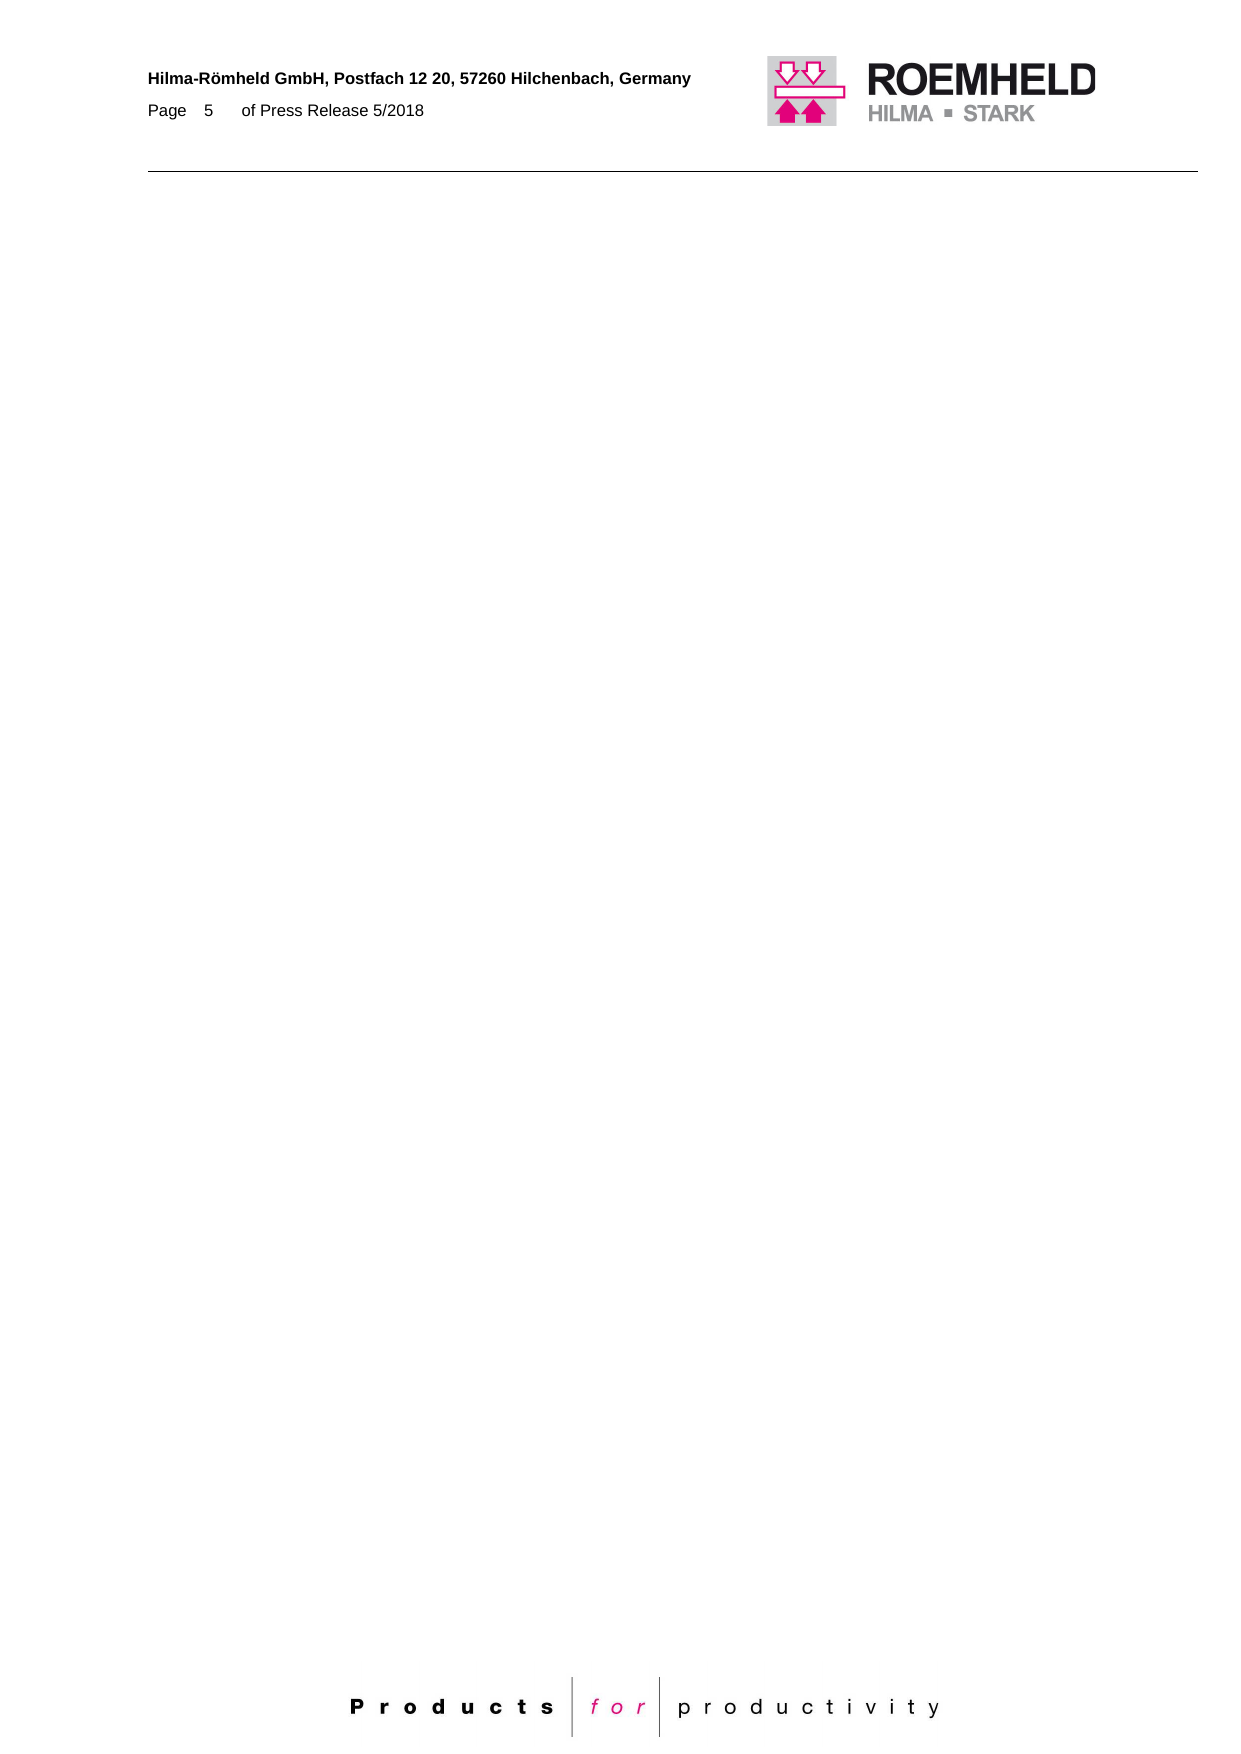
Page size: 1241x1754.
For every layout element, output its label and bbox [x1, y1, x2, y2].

picture [766, 56, 1095, 125]
picture [304, 1661, 995, 1747]
